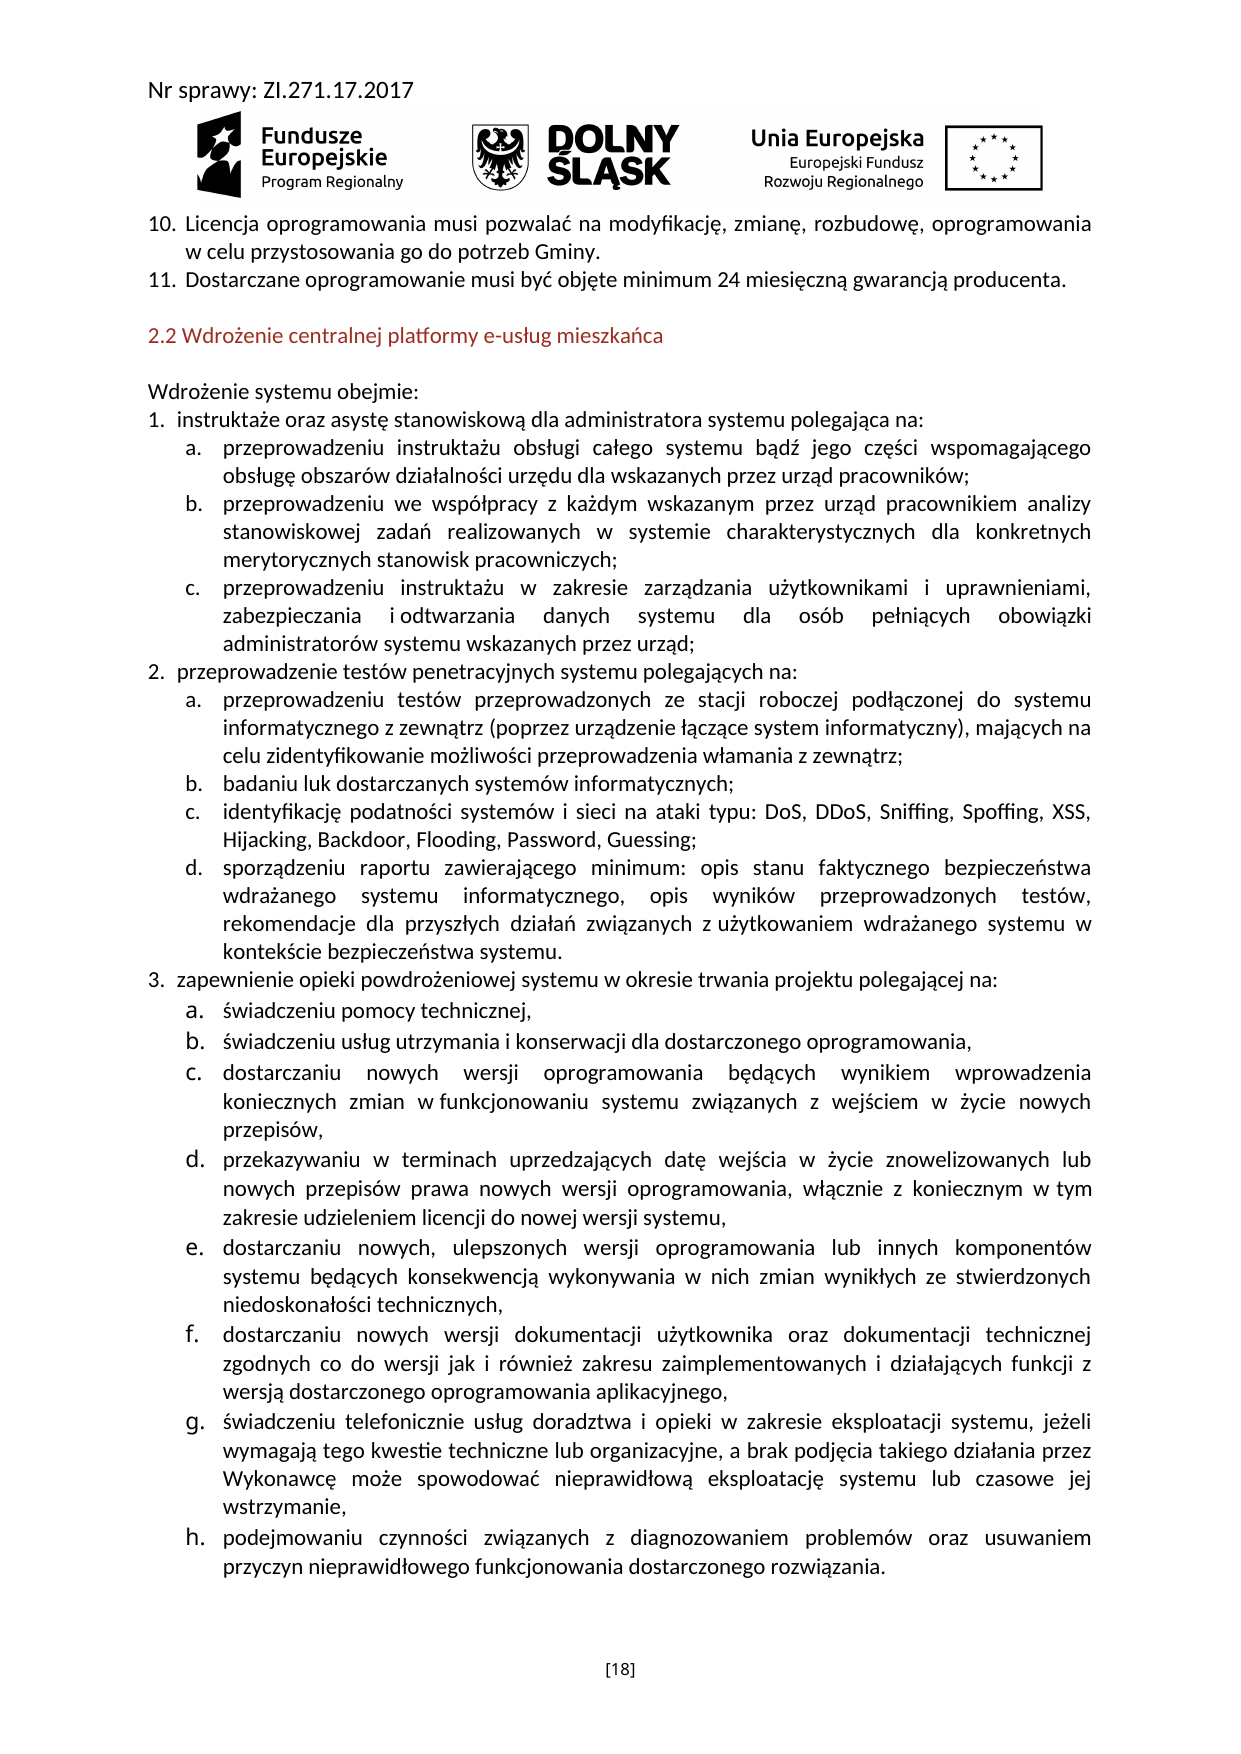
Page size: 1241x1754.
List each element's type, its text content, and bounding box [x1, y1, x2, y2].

list dostarczaniu nowych, ulepszonych wersji oprogramowania lub innych komponentów systemu będących konsekwencją wykonywania w nich zmian wynikłych ze stwierdzonych niedoskonałości technicznych, [185, 1231, 1093, 1318]
list świadczeniu telefonicznie usług doradztwa i opieki w zakresie eksploatacji systemu, jeżeli wymagają tego kwestie techniczne lub organizacyjne, a brak podjęcia takiego działania przez Wykonawcę może spowodować nieprawidłową eksploatację systemu lub czasowe jej wstrzymanie, [185, 1405, 1093, 1521]
list dostarczaniu nowych wersji oprogramowania będących wynikiem wprowadzenia koniecznych zmian w funkcjonowaniu systemu związanych z wejściem w życie nowych przepisów, [185, 1056, 1093, 1143]
list Dostarczane oprogramowanie musi być objęte minimum 24 miesięczną gwarancją producenta. [148, 265, 1093, 293]
list przekazywaniu w terminach uprzedzających datę wejścia w życie znowelizowanych lub nowych przepisów prawa nowych wersji oprogramowania, włącznie z koniecznym w tym zakresie udzieleniem licencji do nowej wersji systemu, [185, 1143, 1093, 1231]
list przeprowadzenie testów penetracyjnych systemu polegających na: [148, 657, 1093, 685]
list podejmowaniu czynności związanych z diagnozowaniem problemów oraz usuwaniem przyczyn nieprawidłowego funkcjonowania dostarczonego rozwiązania. [185, 1521, 1093, 1580]
list przeprowadzeniu instruktażu w zakresie zarządzania użytkownikami i uprawnieniami, zabezpieczania i odtwarzania danych systemu dla osób pełniących obowiązki administratorów systemu wskazanych przez urząd; [185, 573, 1093, 657]
list świadczeniu usług utrzymania i konserwacji dla dostarczonego oprogramowania, [185, 1025, 1093, 1056]
list identyfikację podatności systemów i sieci na ataki typu: DoS, DDoS, Sniffing, Spoffing, XSS, Hijacking, Backdoor, Flooding, Password, Guessing; [185, 797, 1093, 853]
list zapewnienie opieki powdrożeniowej systemu w okresie trwania projektu polegającej na: [148, 966, 1093, 993]
text Wdrożenie systemu obejmie: [148, 377, 1093, 405]
list przeprowadzeniu instruktażu obsługi całego systemu bądź jego części wspomagającego obsługę obszarów działalności urzędu dla wskazanych przez urząd pracowników; [185, 433, 1093, 489]
list badaniu luk dostarczanych systemów informatycznych; [185, 769, 1093, 797]
list przeprowadzeniu we współpracy z każdym wskazanym przez urząd pracownikiem analizy stanowiskowej zadań realizowanych w systemie charakterystycznych dla konkretnych merytorycznych stanowisk pracowniczych; [185, 489, 1093, 573]
list sporządzeniu raportu zawierającego minimum: opis stanu faktycznego bezpieczeństwa wdrażanego systemu informatycznego, opis wyników przeprowadzonych testów, rekomendacje dla przyszłych działań związanych z użytkowaniem wdrażanego systemu w kontekście bezpieczeństwa systemu. [185, 853, 1093, 966]
list świadczeniu pomocy technicznej, [185, 993, 1093, 1025]
list przeprowadzeniu testów przeprowadzonych ze stacji roboczej podłączonej do systemu informatycznego z zewnątrz (poprzez urządzenie łączące system informatyczny), mających na celu zidentyfikowanie możliwości przeprowadzenia włamania z zewnątrz; [185, 685, 1093, 769]
picture [197, 104, 1043, 209]
subtitle 2.2 Wdrożenie centralnej platformy e-usług mieszkańca [148, 321, 1093, 349]
list Licencja oprogramowania musi pozwalać na modyfikację, zmianę, rozbudowę, oprogramowania w celu przystosowania go do potrzeb Gminy. [148, 209, 1093, 265]
list instruktaże oraz asystę stanowiskową dla administratora systemu polegająca na: [148, 405, 1093, 433]
list dostarczaniu nowych wersji dokumentacji użytkownika oraz dokumentacji technicznej zgodnych co do wersji jak i również zakresu zaimplementowanych i działających funkcji z wersją dostarczonego oprogramowania aplikacyjnego, [185, 1318, 1093, 1405]
